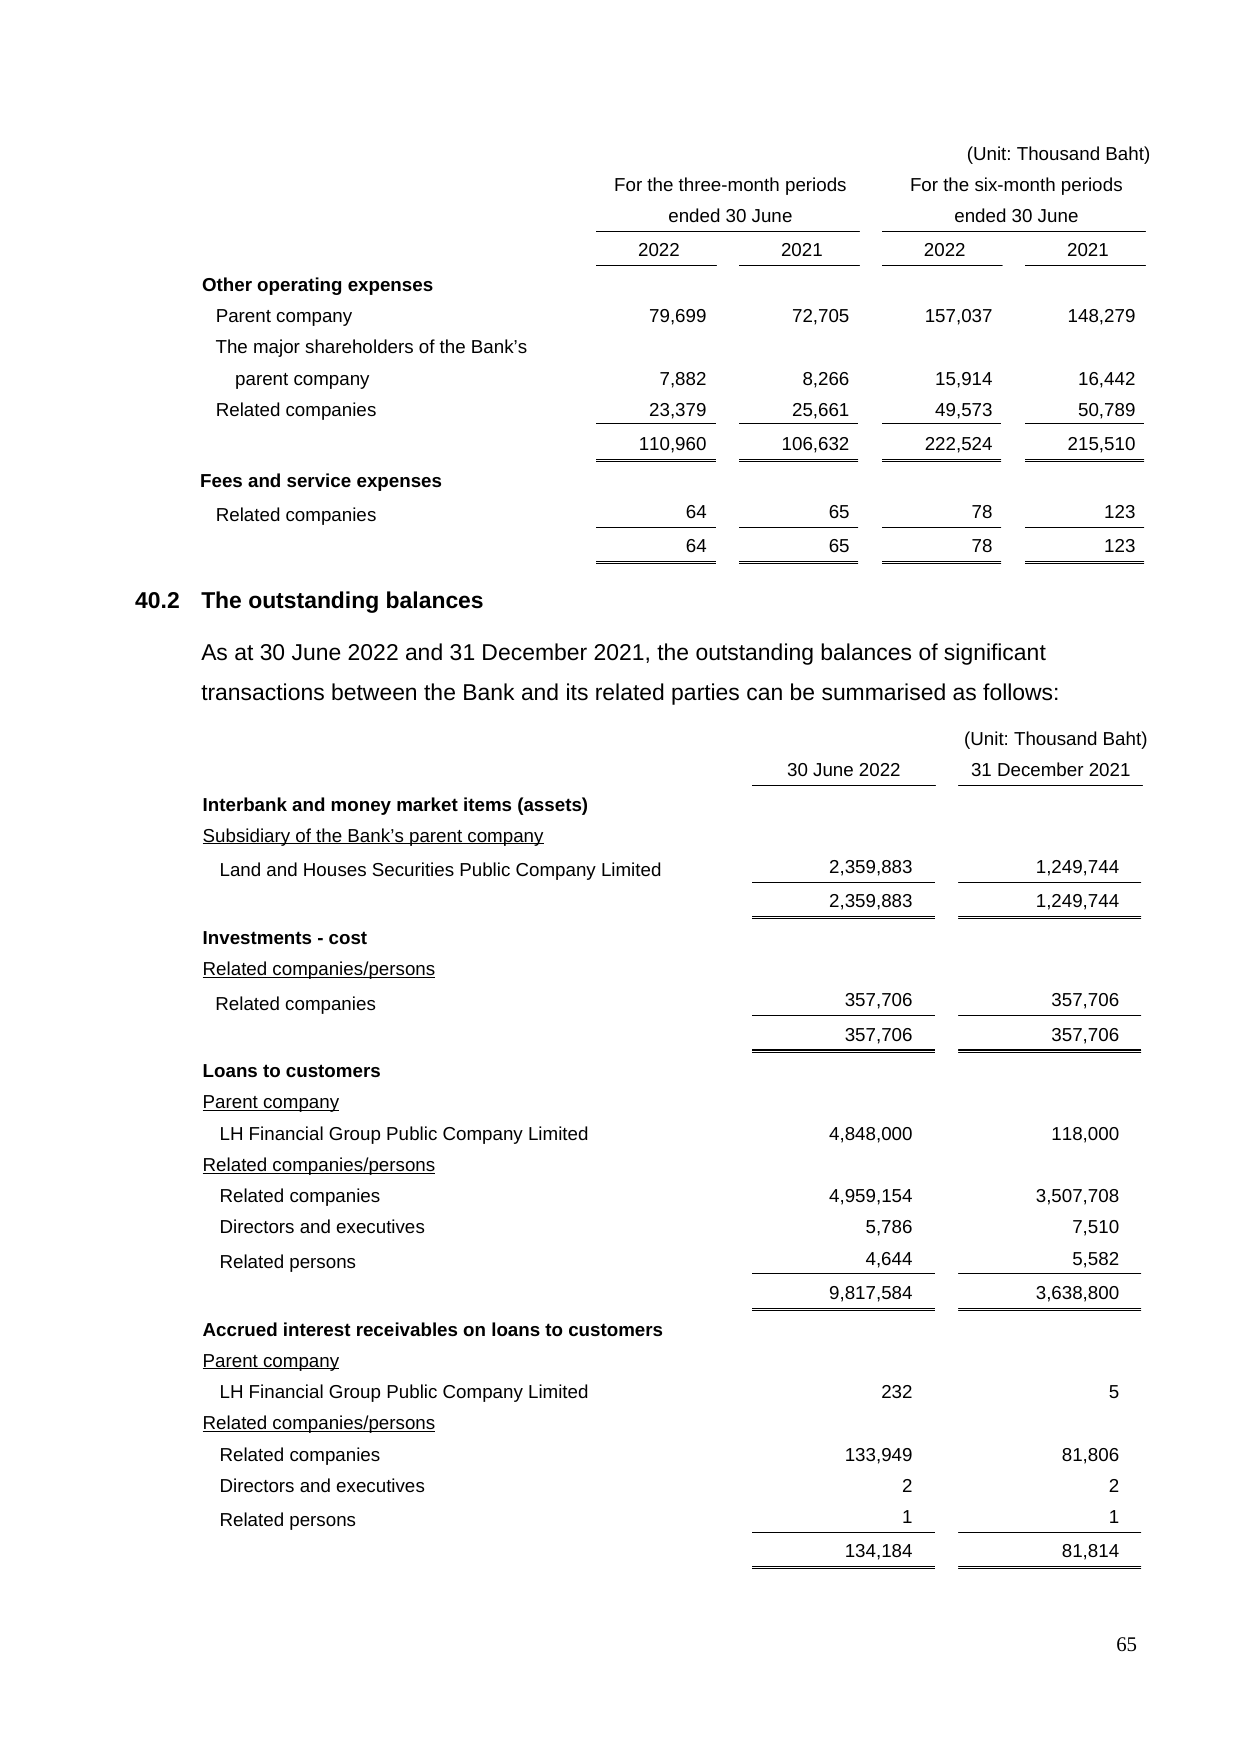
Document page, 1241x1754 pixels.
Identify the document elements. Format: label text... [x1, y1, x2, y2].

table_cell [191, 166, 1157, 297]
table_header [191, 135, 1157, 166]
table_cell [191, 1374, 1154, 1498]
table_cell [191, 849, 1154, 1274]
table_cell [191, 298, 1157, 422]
text As at 30 June 2022 and 31 December 2021, the outstanding balances of significant transactions between the Bank and its related parties can be summarised as follows: [135, 629, 1137, 708]
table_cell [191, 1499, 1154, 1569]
text 40.2 The outstanding balances [135, 577, 1141, 616]
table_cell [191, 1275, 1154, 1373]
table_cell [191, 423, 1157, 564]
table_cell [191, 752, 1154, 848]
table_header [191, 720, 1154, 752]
